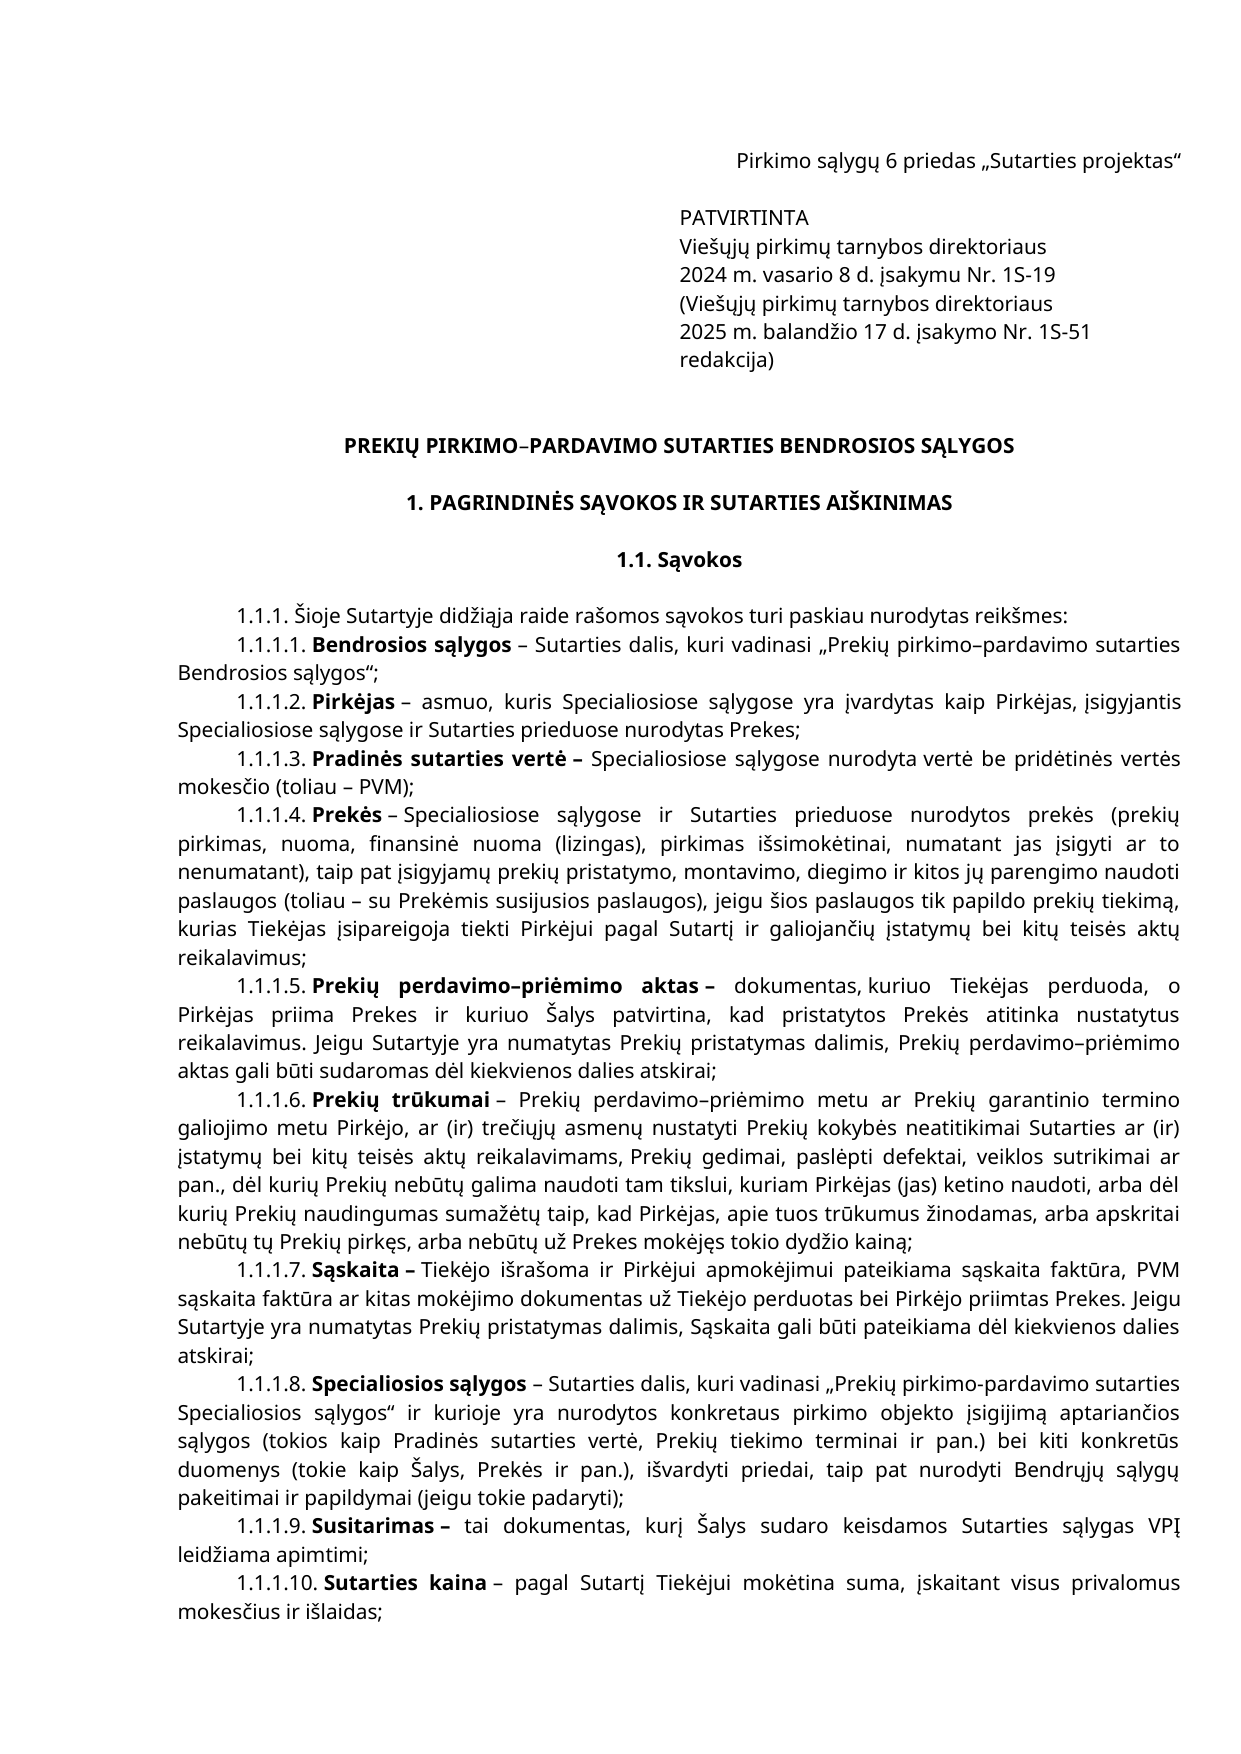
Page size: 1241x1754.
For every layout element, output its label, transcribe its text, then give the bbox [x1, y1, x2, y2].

text 1. PAGRINDINĖS SĄVOKOS IR SUTARTIES AIŠKINIMAS [177, 488, 1181, 516]
text Viešųjų pirkimų tarnybos direktoriaus [177, 232, 1181, 260]
text 1.1.1.5. Prekių perdavimo–priėmimo aktas – dokumentas, kuriuo Tiekėjas perduoda, o Pirkėjas priima Prekes ir kuriuo Šalys patvirtina, kad pristatytos Prekės atitinka nustatytus reikalavimus. Jeigu Sutartyje yra numatytas Prekių pristatymas dalimis, Prekių perdavimo–priėmimo aktas gali būti sudaromas dėl kiekvienos dalies atskirai; [177, 971, 1181, 1085]
text (Viešųjų pirkimų tarnybos direktoriaus [177, 289, 1181, 317]
text 1.1.1.3. Pradinės sutarties vertė – Specialiosiose sąlygose nurodyta vertė be pridėtinės vertės mokesčio (toliau – PVM); [177, 744, 1181, 801]
text 1.1.1.6. Prekių trūkumai – Prekių perdavimo–priėmimo metu ar Prekių garantinio termino galiojimo metu Pirkėjo, ar (ir) trečiųjų asmenų nustatyti Prekių kokybės neatitikimai Sutarties ar (ir) įstatymų bei kitų teisės aktų reikalavimams, Prekių gedimai, paslėpti defektai, veiklos sutrikimai ar pan., dėl kurių Prekių nebūtų galima naudoti tam tikslui, kuriam Pirkėjas (jas) ketino naudoti, arba dėl kurių Prekių naudingumas sumažėtų taip, kad Pirkėjas, apie tuos trūkumus žinodamas, arba apskritai nebūtų tų Prekių pirkęs, arba nebūtų už Prekes mokėjęs tokio dydžio kainą; [177, 1085, 1181, 1256]
text 1.1. Sąvokos [177, 545, 1181, 573]
text 1.1.1. Šioje Sutartyje didžiąja raide rašomos sąvokos turi paskiau nurodytas reikšmes: [177, 602, 1181, 630]
text 1.1.1.8. Specialiosios sąlygos – Sutarties dalis, kuri vadinasi „Prekių pirkimo-pardavimo sutarties Specialiosios sąlygos“ ir kurioje yra nurodytos konkretaus pirkimo objekto įsigijimą aptariančios sąlygos (tokios kaip Pradinės sutarties vertė, Prekių tiekimo terminai ir pan.) bei kiti konkretūs duomenys (tokie kaip Šalys, Prekės ir pan.), išvardyti priedai, taip pat nurodyti Bendrųjų sąlygų pakeitimai ir papildymai (jeigu tokie padaryti); [177, 1369, 1181, 1512]
text 1.1.1.9. Susitarimas – tai dokumentas, kurį Šalys sudaro keisdamos Sutarties sąlygas VPĮ leidžiama apimtimi; [177, 1512, 1181, 1568]
text 1.1.1.1. Bendrosios sąlygos – Sutarties dalis, kuri vadinasi „Prekių pirkimo–pardavimo sutarties Bendrosios sąlygos“; [177, 630, 1181, 687]
text PREKIŲ PIRKIMO–PARDAVIMO SUTARTIES BENDROSIOS SĄLYGOS [177, 431, 1181, 459]
text 1.1.1.10. Sutarties kaina – pagal Sutartį Tiekėjui mokėtina suma, įskaitant visus privalomus mokesčius ir išlaidas; [177, 1568, 1181, 1625]
text PATVIRTINTA [177, 203, 1181, 232]
text 1.1.1.4. Prekės – Specialiosiose sąlygose ir Sutarties prieduose nurodytos prekės (prekių pirkimas, nuoma, finansinė nuoma (lizingas), pirkimas išsimokėtinai, numatant jas įsigyti ar to nenumatant), taip pat įsigyjamų prekių pristatymo, montavimo, diegimo ir kitos jų parengimo naudoti paslaugos (toliau – su Prekėmis susijusios paslaugos), jeigu šios paslaugos tik papildo prekių tiekimą, kurias Tiekėjas įsipareigoja tiekti Pirkėjui pagal Sutartį ir galiojančių įstatymų bei kitų teisės aktų reikalavimus; [177, 801, 1181, 971]
text 2025 m. balandžio 17 d. įsakymo Nr. 1S-51 [177, 317, 1181, 346]
text Pirkimo sąlygų 6 priedas „Sutarties projektas“ [177, 147, 1181, 175]
text redakcija) [177, 346, 1181, 374]
text 1.1.1.2. Pirkėjas – asmuo, kuris Specialiosiose sąlygose yra įvardytas kaip Pirkėjas, įsigyjantis Specialiosiose sąlygose ir Sutarties prieduose nurodytas Prekes; [177, 687, 1181, 744]
text 2024 m. vasario 8 d. įsakymu Nr. 1S-19 [177, 260, 1181, 289]
text 1.1.1.7. Sąskaita – Tiekėjo išrašoma ir Pirkėjui apmokėjimui pateikiama sąskaita faktūra, PVM sąskaita faktūra ar kitas mokėjimo dokumentas už Tiekėjo perduotas bei Pirkėjo priimtas Prekes. Jeigu Sutartyje yra numatytas Prekių pristatymas dalimis, Sąskaita gali būti pateikiama dėl kiekvienos dalies atskirai; [177, 1256, 1181, 1369]
